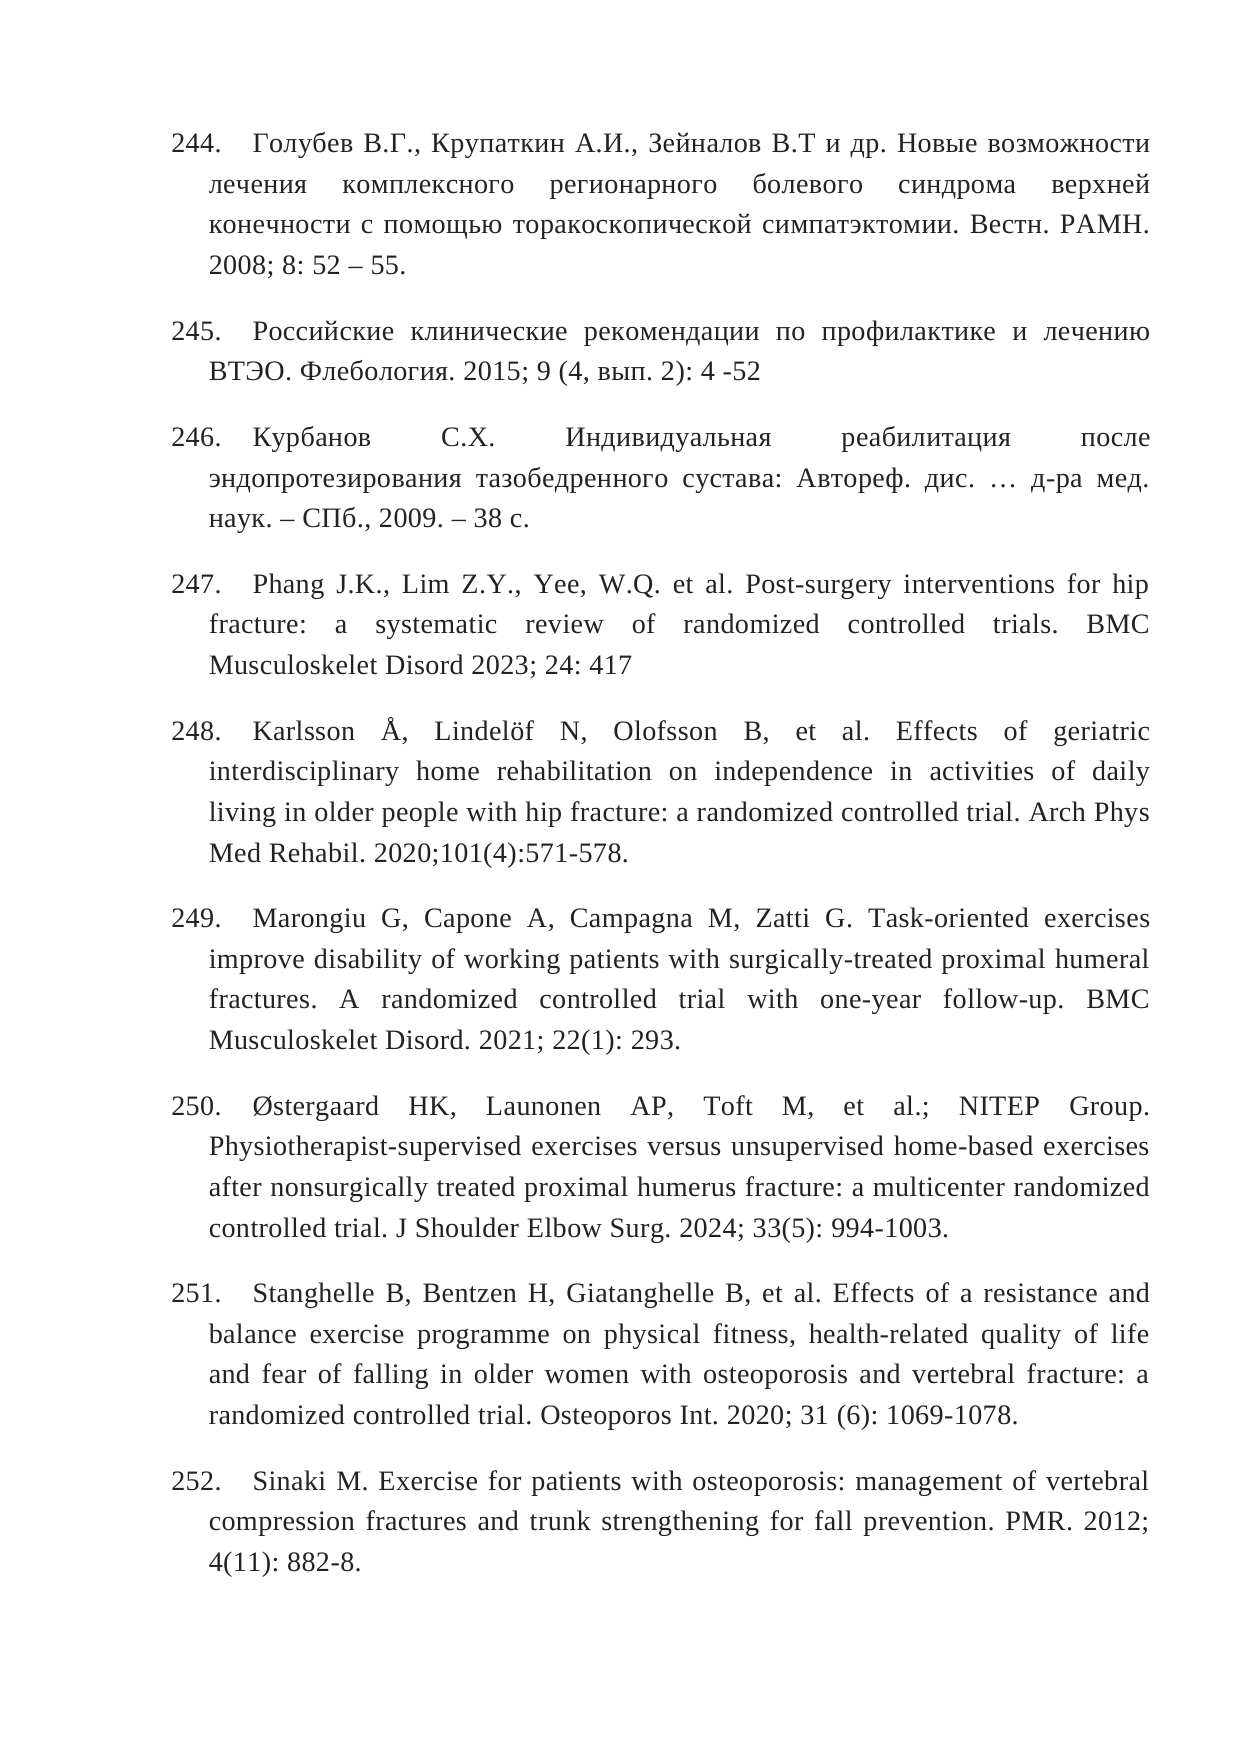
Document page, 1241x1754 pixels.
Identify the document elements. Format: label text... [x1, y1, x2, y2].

list Marongiu G, Capone A, Campagna M, Zatti G. Task-oriented exercises improve disability of working patients with surgically-treated proximal humeral fractures. A randomized controlled trial with one-year follow-up. BMC Musculoskelet Disord. 2021; 22(1): 293. [171, 893, 1152, 1056]
list Stanghelle B, Bentzen H, Giatanghelle B, et al. Effects of a resistance and balance exercise programme on physical fitness, health-related quality of life and fear of falling in older women with osteoporosis and vertebral fracture: a randomized controlled trial. Osteoporos Int. 2020; 31 (6): 1069-1078. [171, 1268, 1152, 1431]
list Karlsson Å, Lindelöf N, Olofsson B, et al. Effects of geriatric interdisciplinary home rehabilitation on independence in activities of daily living in older people with hip fracture: a randomized controlled trial. Arch Phys Med Rehabil. 2020;101(4):571-578. [171, 706, 1152, 868]
list Курбанов С.Х. Индивидуальная реабилитация после эндопротезирования тазобедренного сустава: Автореф. дис. … д-ра мед. наук. – СПб., 2009. – 38 с. [171, 412, 1152, 534]
list Sinaki M. Exercise for patients with osteoporosis: management of vertebral compression fractures and trunk strengthening for fall prevention. PMR. 2012; 4(11): 882-8. [171, 1456, 1152, 1577]
list Рhang J.K., Lim Z.Y., Yee, W.Q. et al. Post-surgery interventions for hip fracture: a systematic review of randomized controlled trials. BMC Musculoskelet Disord 2023; 24: 417 [171, 559, 1152, 681]
list Голубев В.Г., Крупаткин А.И., Зейналов В.Т и др. Новые возможности лечения комплексного регионарного болевого синдрома верхней конечности с помощью торакоскопической симпатэктомии. Вестн. РАМН. 2008; 8: 52 – 55. [171, 118, 1152, 281]
list Российские клинические рекомендации по профилактике и лечению ВТЭО. Флебология. 2015; 9 (4, вып. 2): 4 -52 [171, 306, 1152, 387]
list Østergaard HK, Launonen AP, Toft M, et al.; NITEP Group. Physiotherapist-supervised exercises versus unsupervised home-based exercises after nonsurgically treated proximal humerus fracture: a multicenter randomized controlled trial. J Shoulder Elbow Surg. 2024; 33(5): 994-1003. [171, 1081, 1152, 1243]
